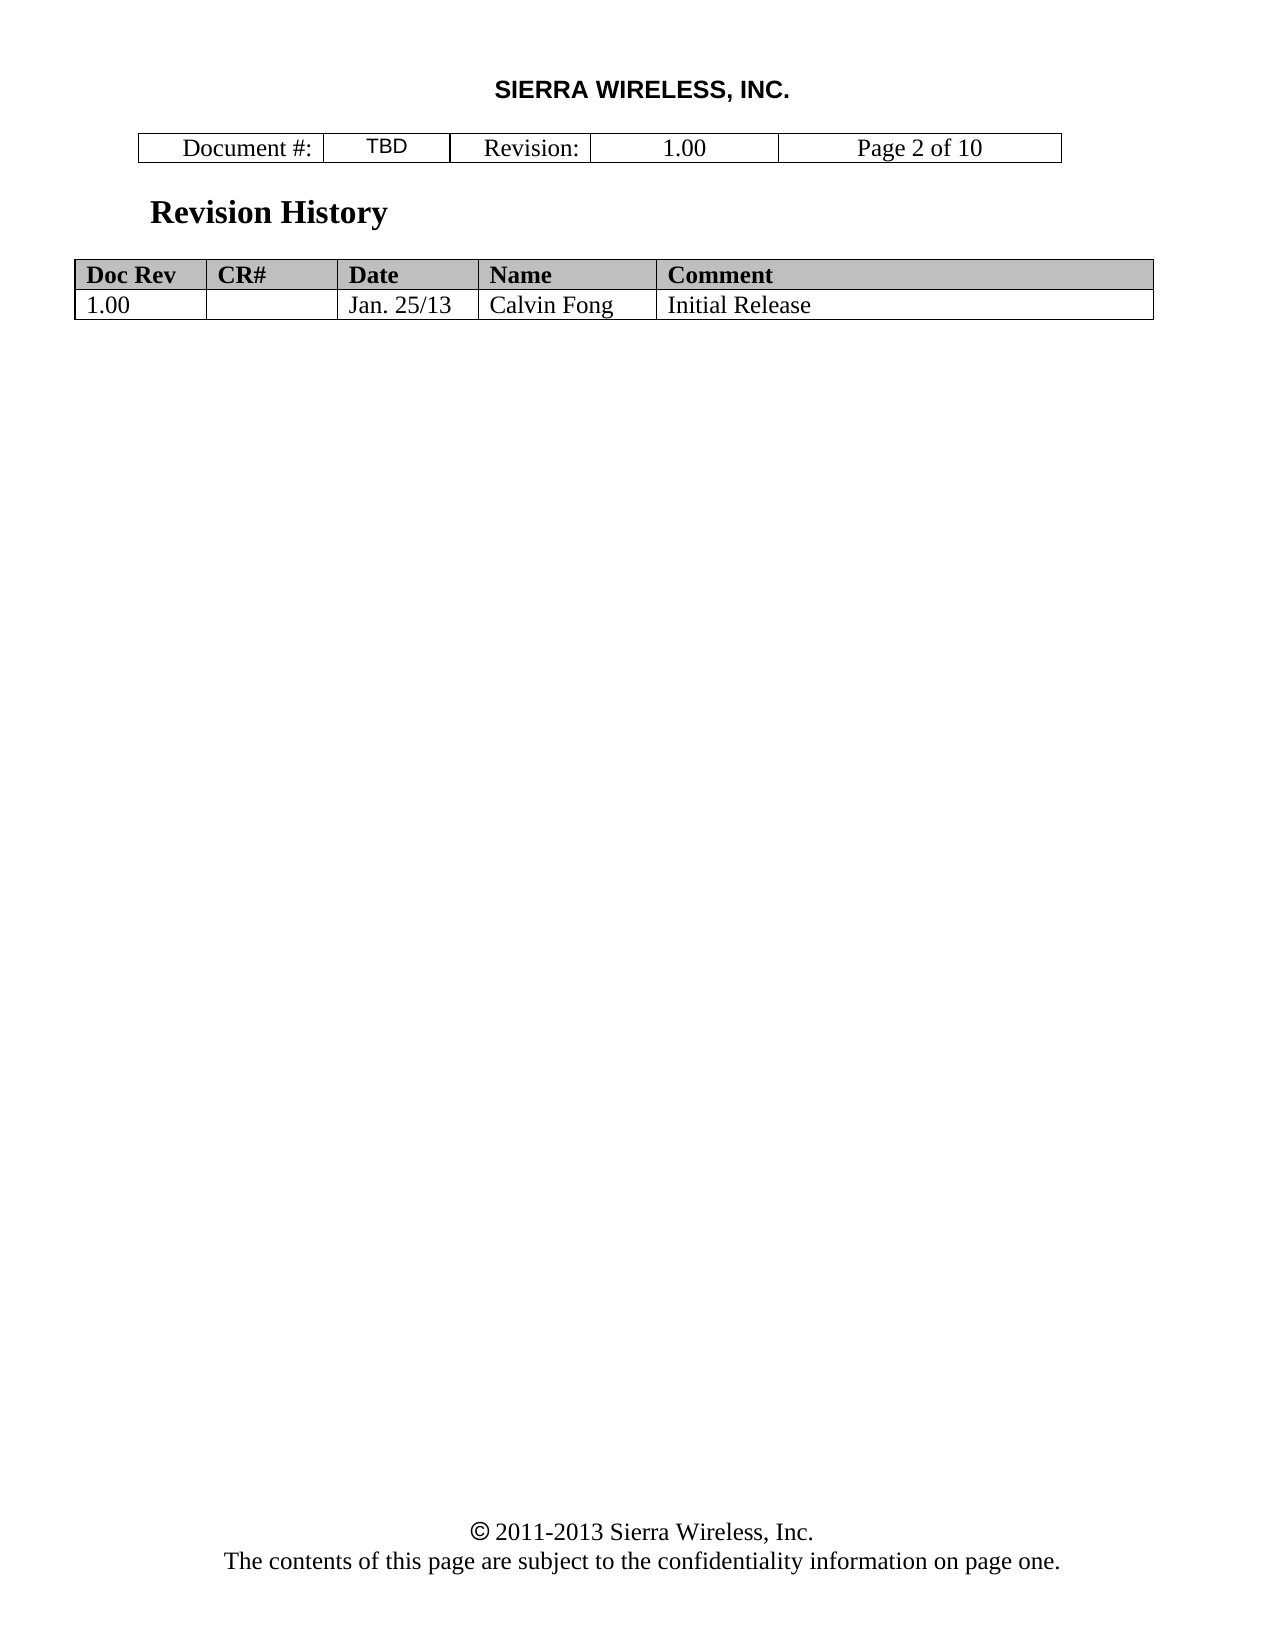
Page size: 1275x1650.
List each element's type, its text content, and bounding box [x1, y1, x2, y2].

table_header Doc Rev [76, 260, 206, 289]
table_header Date [338, 260, 478, 289]
table_header Name [479, 260, 656, 289]
table_cell 1.00 [76, 290, 206, 319]
table_cell Jan. 25/13 [338, 290, 478, 319]
table_header Comment [657, 260, 1153, 289]
table_cell [207, 290, 337, 319]
table_cell Initial Release [657, 290, 1153, 319]
table_header CR# [207, 260, 337, 289]
text Revision History [150, 192, 1134, 230]
table_cell Calvin Fong [479, 290, 656, 319]
